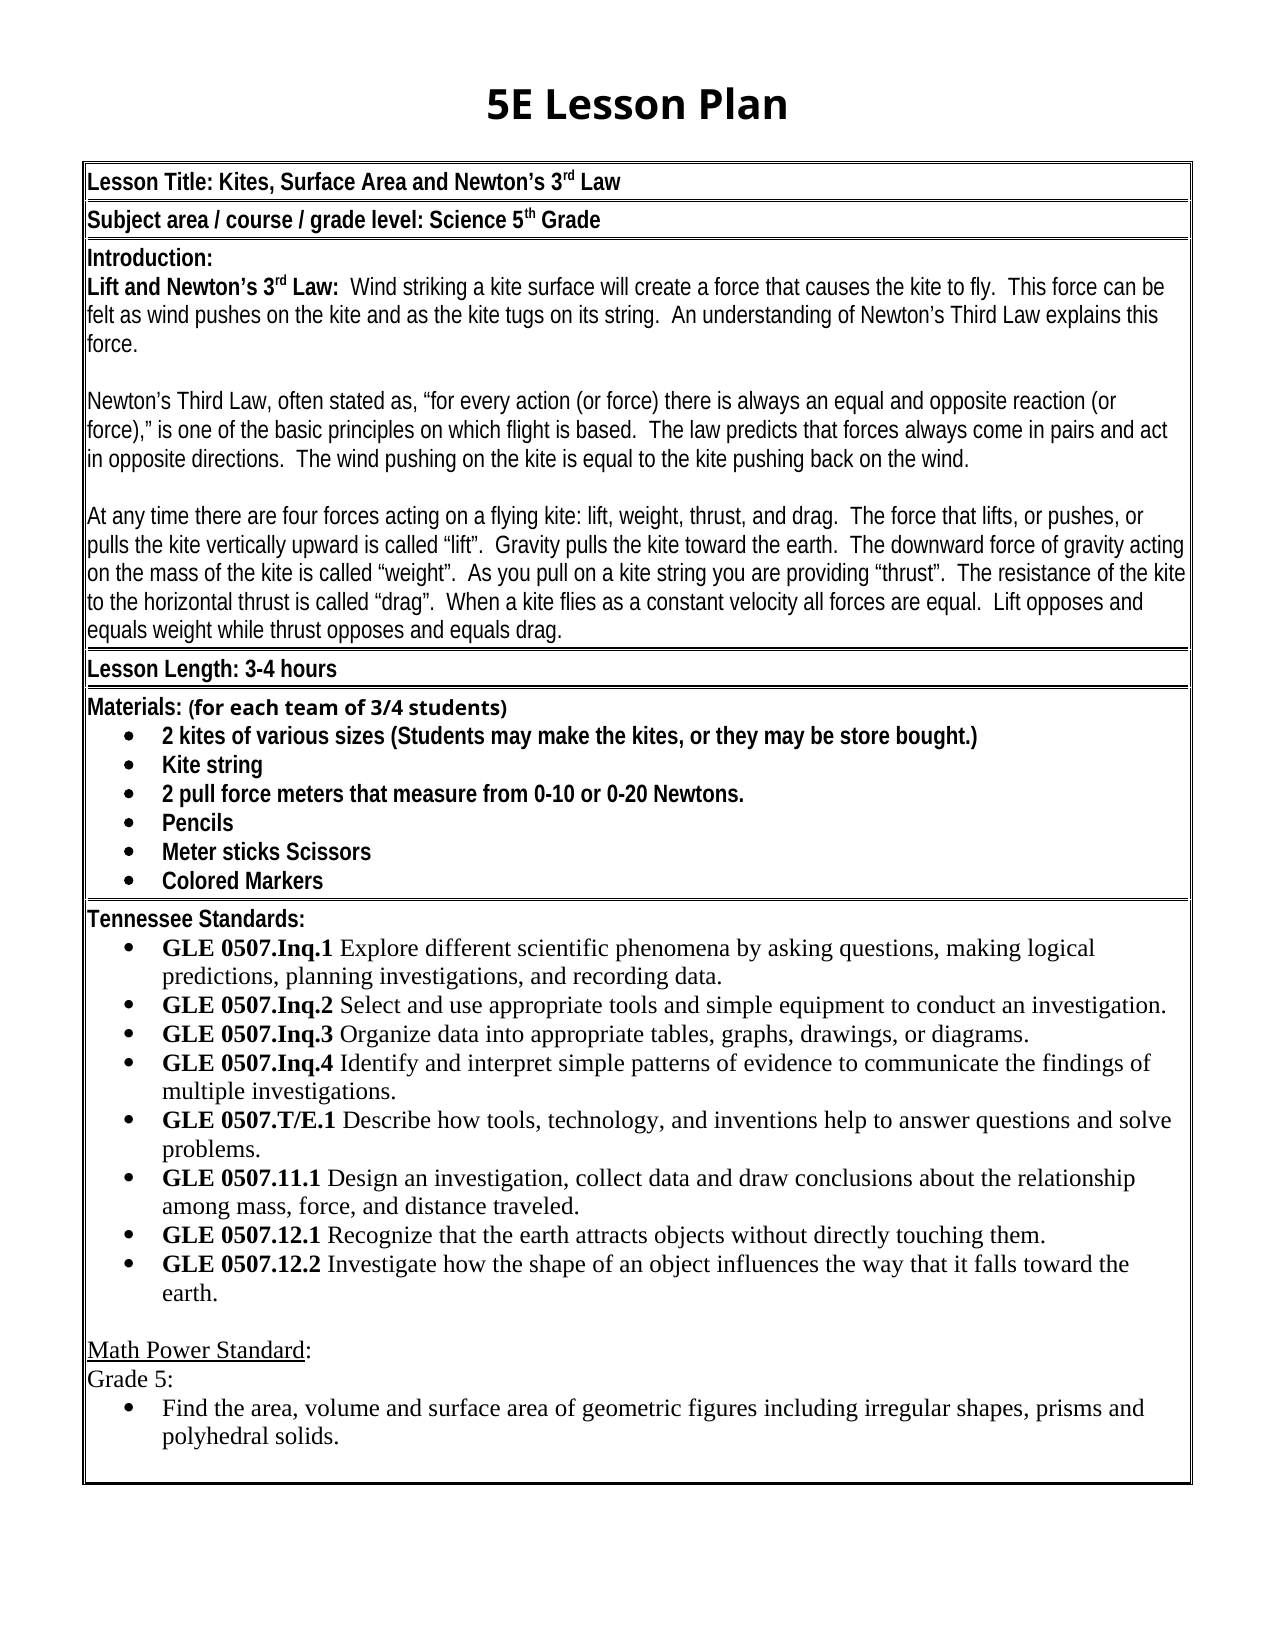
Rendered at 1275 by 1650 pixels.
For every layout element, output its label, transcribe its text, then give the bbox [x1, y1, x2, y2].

table_cell Materials: (for each team of 3/4 students) 2 kites of various sizes (Students may make the kites, or they may be store bought.) Kite string 2 pull force meters that measure from 0-10 or 0-20 Newtons. Pencils Meter sticks Scissors Colored Markers [86, 685, 1190, 898]
table_cell Lesson Length: 3-4 hours [86, 647, 1190, 685]
table_cell Tennessee Standards: GLE 0507.Inq.1 Explore different scientific phenomena by asking questions, making logical predictions, planning investigations, and recording data. GLE 0507.Inq.2 Select and use appropriate tools and simple equipment to conduct an investigation. GLE 0507.Inq.3 Organize data into appropriate tables, graphs, drawings, or diagrams. GLE 0507.Inq.4 Identify and interpret simple patterns of evidence to communicate the findings of multiple investigations. GLE 0507.T/E.1 Describe how tools, technology, and inventions help to answer questions and solve problems. GLE 0507.11.1 Design an investigation, collect data and draw conclusions about the relationship among mass, force, and distance traveled. GLE 0507.12.1 Recognize that the earth attracts objects without directly touching them. GLE 0507.12.2 Investigate how the shape of an object influences the way that it falls toward the earth. Math Power Standard: Grade 5: Find the area, volume and surface area of geometric figures including irregular shapes, prisms and polyhedral solids. [84, 898, 1191, 1482]
table_cell Introduction: Lift and Newton’s 3rd Law: Wind striking a kite surface will create a force that causes the kite to fly. This force can be felt as wind pushes on the kite and as the kite tugs on its string. An understanding of Newton’s Third Law explains this force. Newton’s Third Law, often stated as, “for every action (or force) there is always an equal and opposite reaction (or force),” is one of the basic principles on which flight is based. The law predicts that forces always come in pairs and act in opposite directions. The wind pushing on the kite is equal to the kite pushing back on the wind. At any time there are four forces acting on a flying kite: lift, weight, thrust, and drag. The force that lifts, or pushes, or pulls the kite vertically upward is called “lift”. Gravity pulls the kite toward the earth. The downward force of gravity acting on the mass of the kite is called “weight”. As you pull on a kite string you are providing “thrust”. The resistance of the kite to the horizontal thrust is called “drag”. When a kite flies as a constant velocity all forces are equal. Lift opposes and equals weight while thrust opposes and equals drag. [84, 237, 1191, 647]
table_header Lesson Title: Kites, Surface Area and Newton’s 3rd Law [86, 164, 1190, 199]
table_cell Subject area / course / grade level: Science 5th Grade [84, 199, 1191, 237]
